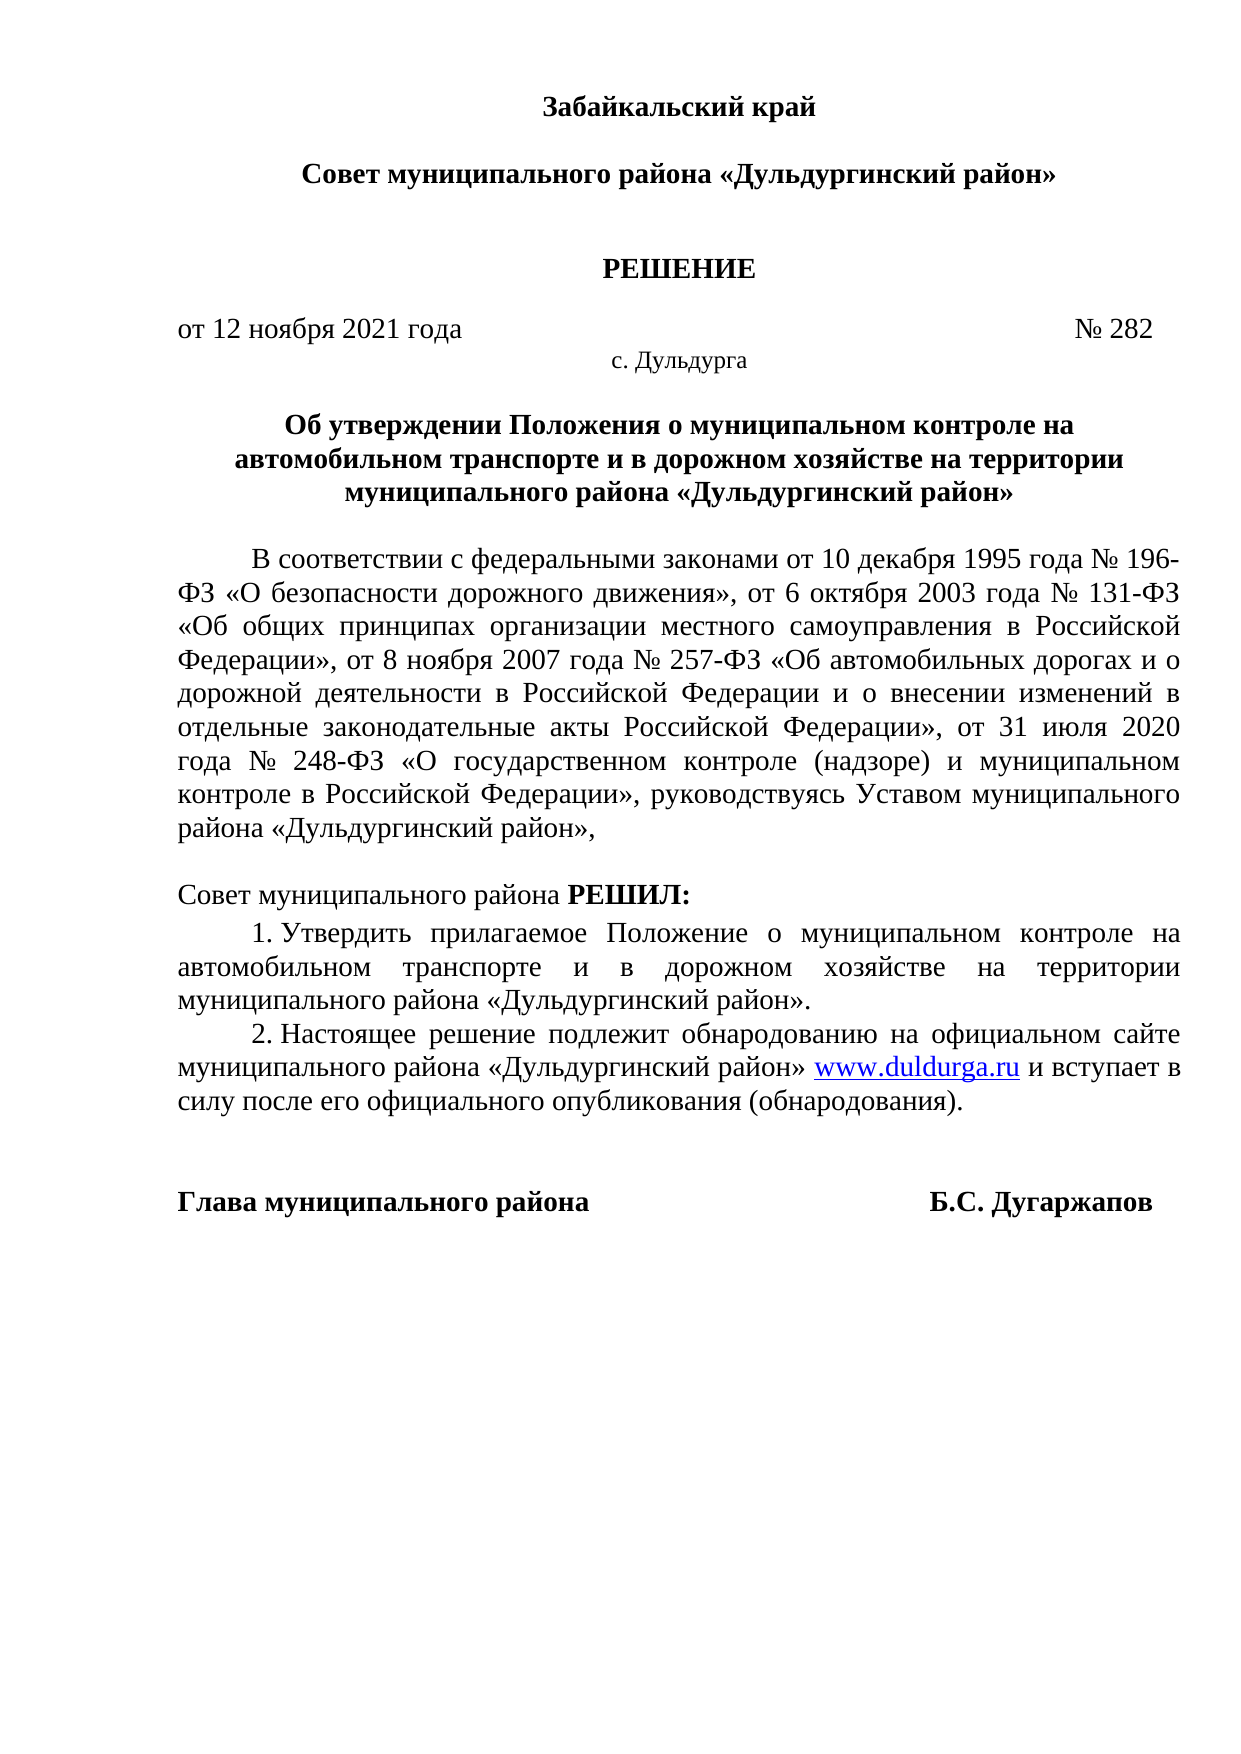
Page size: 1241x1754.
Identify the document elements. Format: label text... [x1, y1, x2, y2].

text Глава муниципального района Б.С. Дугаржапов [177, 1184, 1181, 1217]
text В соответствии с федеральными законами от 10 декабря 1995 года № 196-ФЗ «О безопасности дорожного движения», от 6 октября 2003 года № 131-ФЗ «Об общих принципах организации местного самоуправления в Российской Федерации», от 8 ноября 2007 года № 257-ФЗ «Об автомобильных дорогах и о дорожной деятельности в Российской Федерации и о внесении изменений в отдельные законодательные акты Российской Федерации», от 31 июля 2020 года № 248-ФЗ «О государственном контроле (надзоре) и муниципальном контроле в Российской Федерации», руководствуясь Уставом муниципального района «Дульдургинский район», [177, 541, 1181, 843]
text 2. Настоящее решение подлежит обнародованию на официальном сайте муниципального района «Дульдургинский район» www.duldurga.ru и вступает в силу после его официального опубликования (обнародования). [177, 1016, 1181, 1117]
text Совет муниципального района «Дульдургинский район» [177, 156, 1181, 189]
text 1. Утвердить прилагаемое Положение о муниципальном контроле на автомобильном транспорте и в дорожном хозяйстве на территории муниципального района «Дульдургинский район». [177, 915, 1181, 1016]
text РЕШЕНИЕ [177, 252, 1181, 285]
text от 12 ноября 2021 года № 282 [177, 311, 1181, 345]
text с. Дульдурга [177, 345, 1181, 374]
text Забайкальский край [177, 89, 1181, 122]
text Совет муниципального района РЕШИЛ: [177, 877, 1181, 910]
text Об утверждении Положения о муниципальном контроле на автомобильном транспорте и в дорожном хозяйстве на территории муниципального района «Дульдургинский район» [177, 407, 1181, 508]
